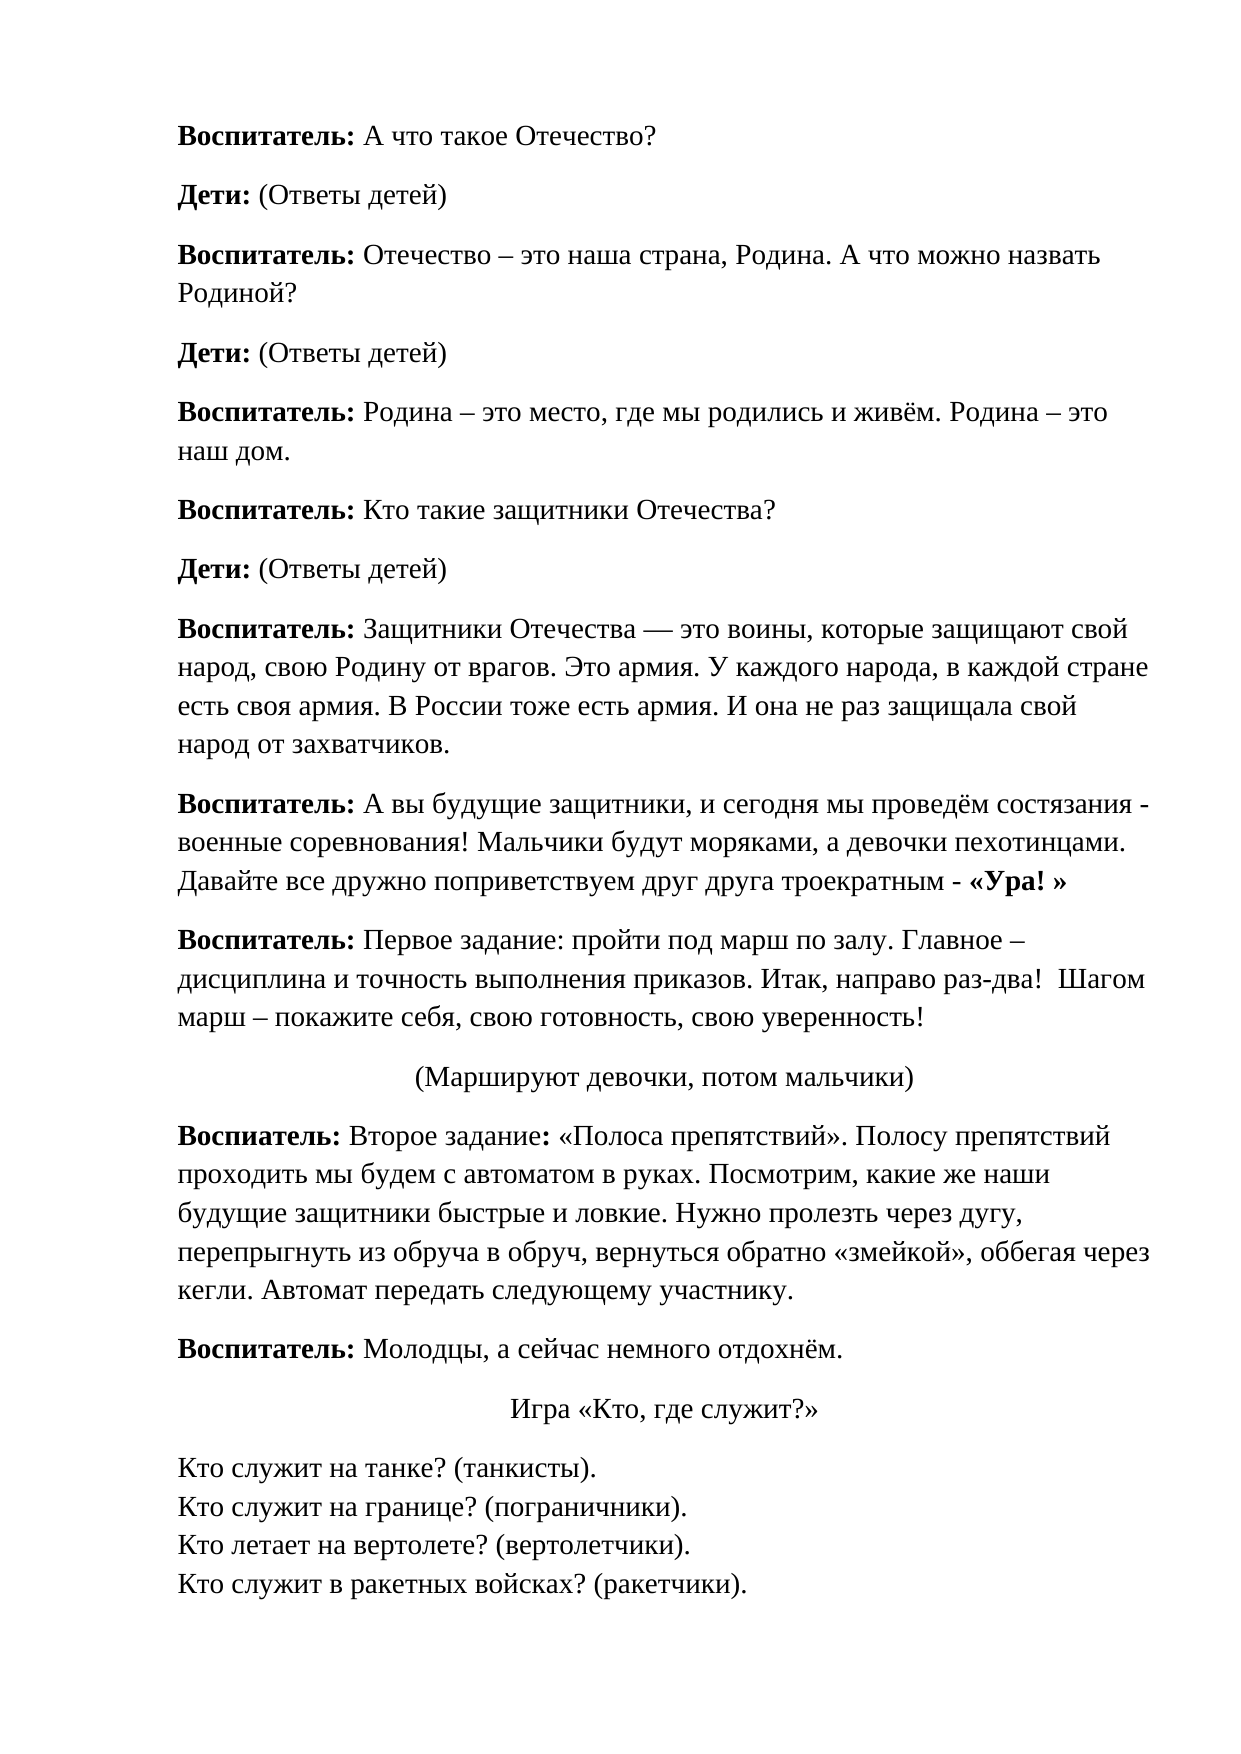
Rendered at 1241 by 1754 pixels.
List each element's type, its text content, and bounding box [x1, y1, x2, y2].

text Воспиатель: Второе задание: «Полоса препятствий». Полосу препятствий проходить мы будем с автоматом в руках. Посмотрим, какие же наши будущие защитники быстрые и ловкие. Нужно пролезть через дугу, перепрыгнуть из обруча в обруч, вернуться обратно «змейкой», оббегая через кегли. Автомат передать следующему участнику. [177, 1118, 1152, 1306]
text Воспитатель: А вы будущие защитники, и сегодня мы проведём состязания - военные соревнования! Мальчики будут моряками, а девочки пехотинцами. Давайте все дружно поприветствуем друг друга троекратным - «Ура! » [177, 786, 1152, 896]
text Воспитатель: Молодцы, а сейчас немного отдохнём. [177, 1332, 1152, 1365]
text Воспитатель: Отечество – это наша страна, Родина. А что можно назвать Родиной? [177, 237, 1152, 309]
text Воспитатель: Первое задание: пройти под марш по залу. Главное – дисциплина и точность выполнения приказов. Итак, направо раз-два! Шагом марш – покажите себя, свою готовность, свою уверенность! [177, 922, 1152, 1033]
text Дети: (Ответы детей) [177, 551, 1152, 585]
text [177, 1450, 1152, 1599]
text Воспитатель: Защитники Отечества — это воины, которые защищают свой народ, свою Родину от врагов. Это армия. У каждого народа, в каждой стране есть своя армия. В России тоже есть армия. И она не раз защищала свой народ от захватчиков. [177, 611, 1152, 760]
text Воспитатель: Родина – это место, где мы родились и живём. Родина – это наш дом. [177, 394, 1152, 466]
text Воспитатель: А что такое Отечество? [177, 118, 1152, 152]
text (Маршируют девочки, потом мальчики) [177, 1059, 1152, 1092]
text Воспитатель: Кто такие защитники Отечества? [177, 492, 1152, 526]
text Игра «Кто, где служит?» [177, 1391, 1152, 1424]
text Дети: (Ответы детей) [177, 177, 1152, 211]
text Дети: (Ответы детей) [177, 335, 1152, 368]
